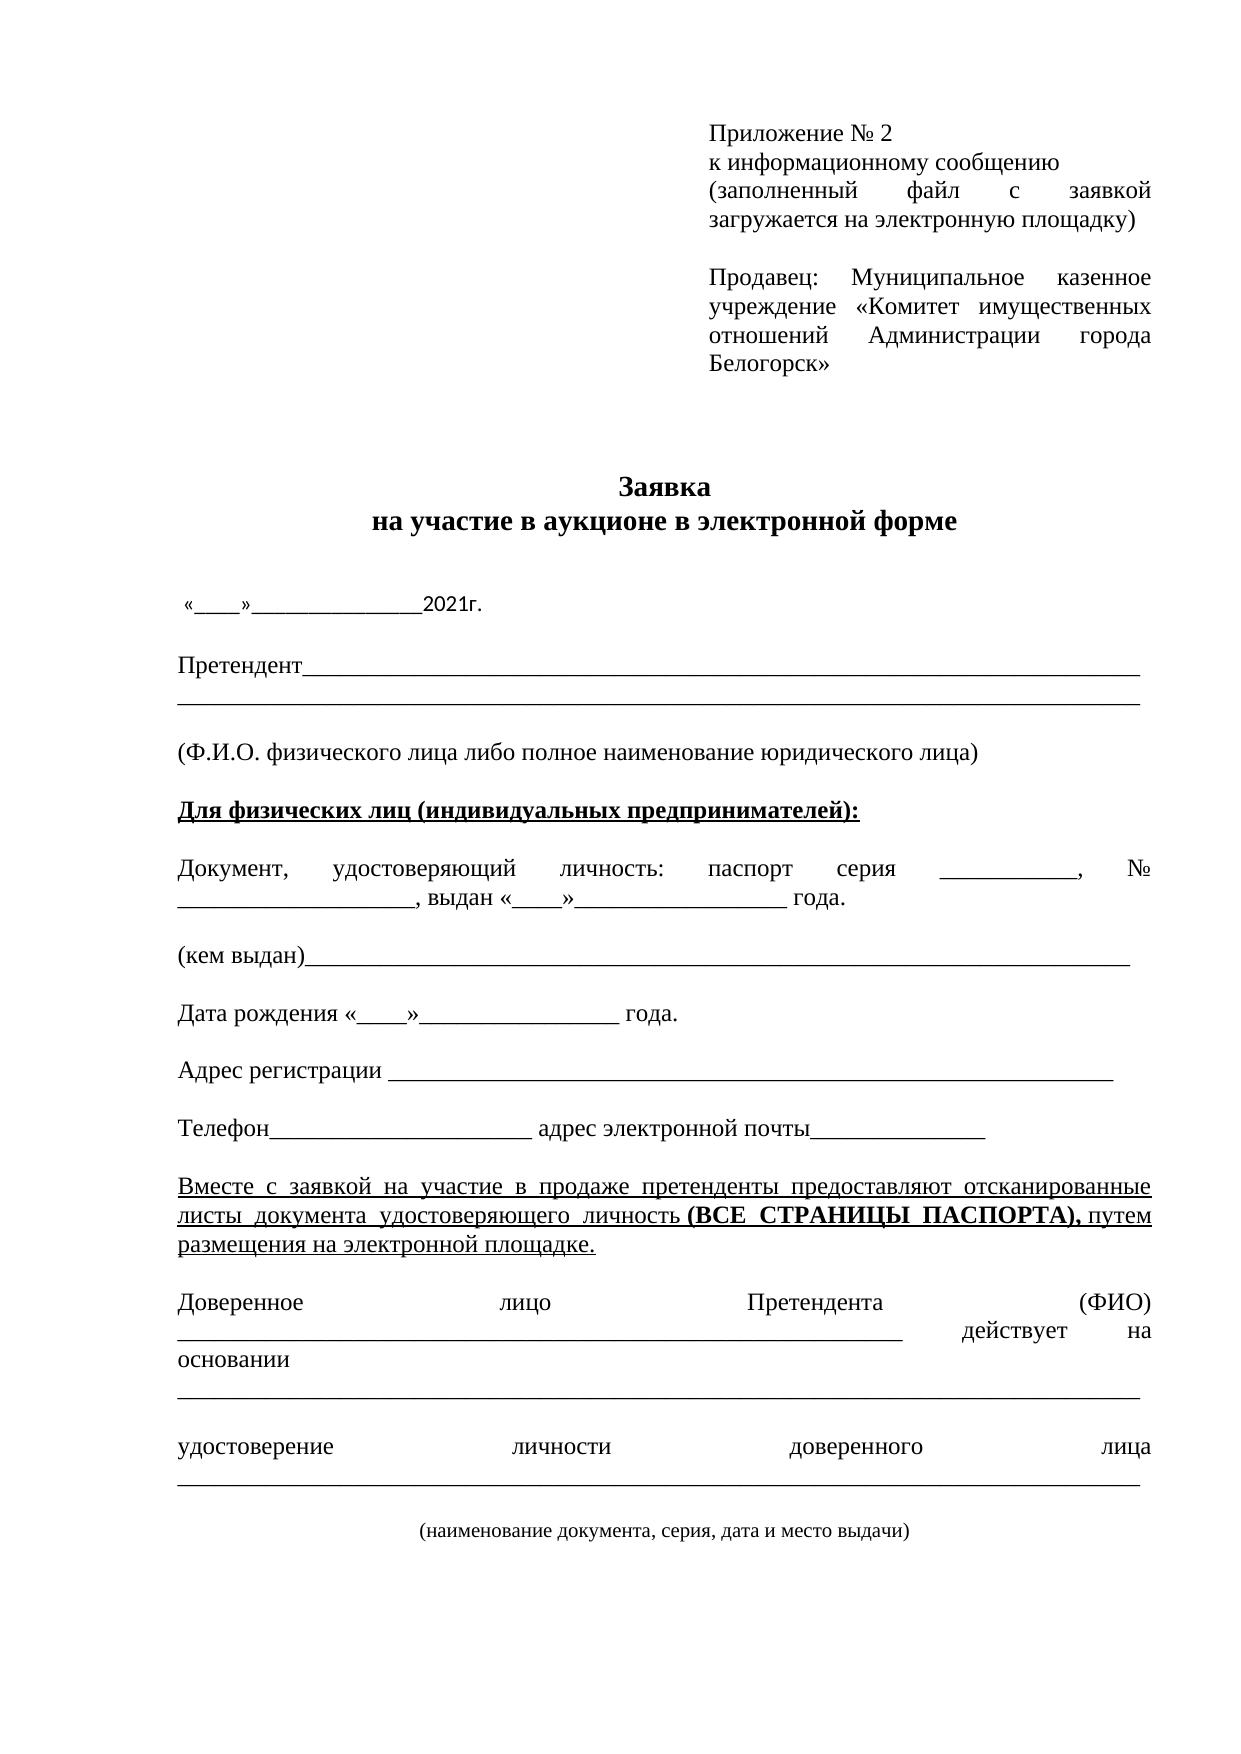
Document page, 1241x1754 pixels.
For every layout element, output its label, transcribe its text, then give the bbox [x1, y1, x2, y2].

text к информационному сообщению [177, 147, 1152, 176]
text Для физических лиц (индивидуальных предпринимателей): [177, 795, 1152, 824]
text (наименование документа, серия, дата и место выдачи) [177, 1518, 1152, 1542]
text Документ, удостоверяющий личность: паспорт серия ___________, № ___________________, выдан «____»_________________ года. [177, 853, 1152, 911]
text Адрес регистрации __________________________________________________________ [177, 1056, 1152, 1084]
text Телефон_____________________ адрес электронной почты______________ [177, 1113, 1152, 1142]
text Вместе с заявкой на участие в продаже претенденты предоставляют отсканированные листы документа удостоверяющего личность (ВСЕ СТРАНИЦЫ ПАСПОРТА), путем размещения на электронной площадке. [177, 1197, 1152, 1225]
text Вместе с заявкой на участие в продаже претенденты предоставляют отсканированные листы документа удостоверяющего личность (ВСЕ СТРАНИЦЫ ПАСПОРТА), путем размещения на электронной площадке. [177, 1227, 1152, 1258]
text на участие в аукционе в электронной форме [177, 503, 1152, 536]
text Претендент________________________________________________________________________________________________________________________________________________ [177, 651, 1152, 708]
text Продавец: Муниципальное казенное учреждение «Комитет имущественных отношений Администрации города Белогорск» [709, 262, 1152, 377]
text удостоверение личности доверенного лица _____________________________________________________________________________ [177, 1431, 1152, 1488]
text Приложение № 2 [177, 118, 1152, 147]
text «____»_______________2021г. [177, 589, 1152, 617]
text Доверенное лицо Претендента (ФИО) __________________________________________________________ действует на основании _____________________________________________________________________________ [177, 1287, 1152, 1402]
text (Ф.И.О. физического лица либо полное наименование юридического лица) [177, 737, 1152, 766]
text Заявка [177, 469, 1152, 503]
text (кем выдан)__________________________________________________________________ [177, 940, 1152, 968]
text (заполненный файл с заявкой загружается на электронную площадку) [709, 176, 1152, 233]
text Дата рождения «____»________________ года. [177, 998, 1152, 1026]
text Вместе с заявкой на участие в продаже претенденты предоставляют отсканированные листы документа удостоверяющего личность (ВСЕ СТРАНИЦЫ ПАСПОРТА), путем размещения на электронной площадке. [177, 1171, 1152, 1196]
